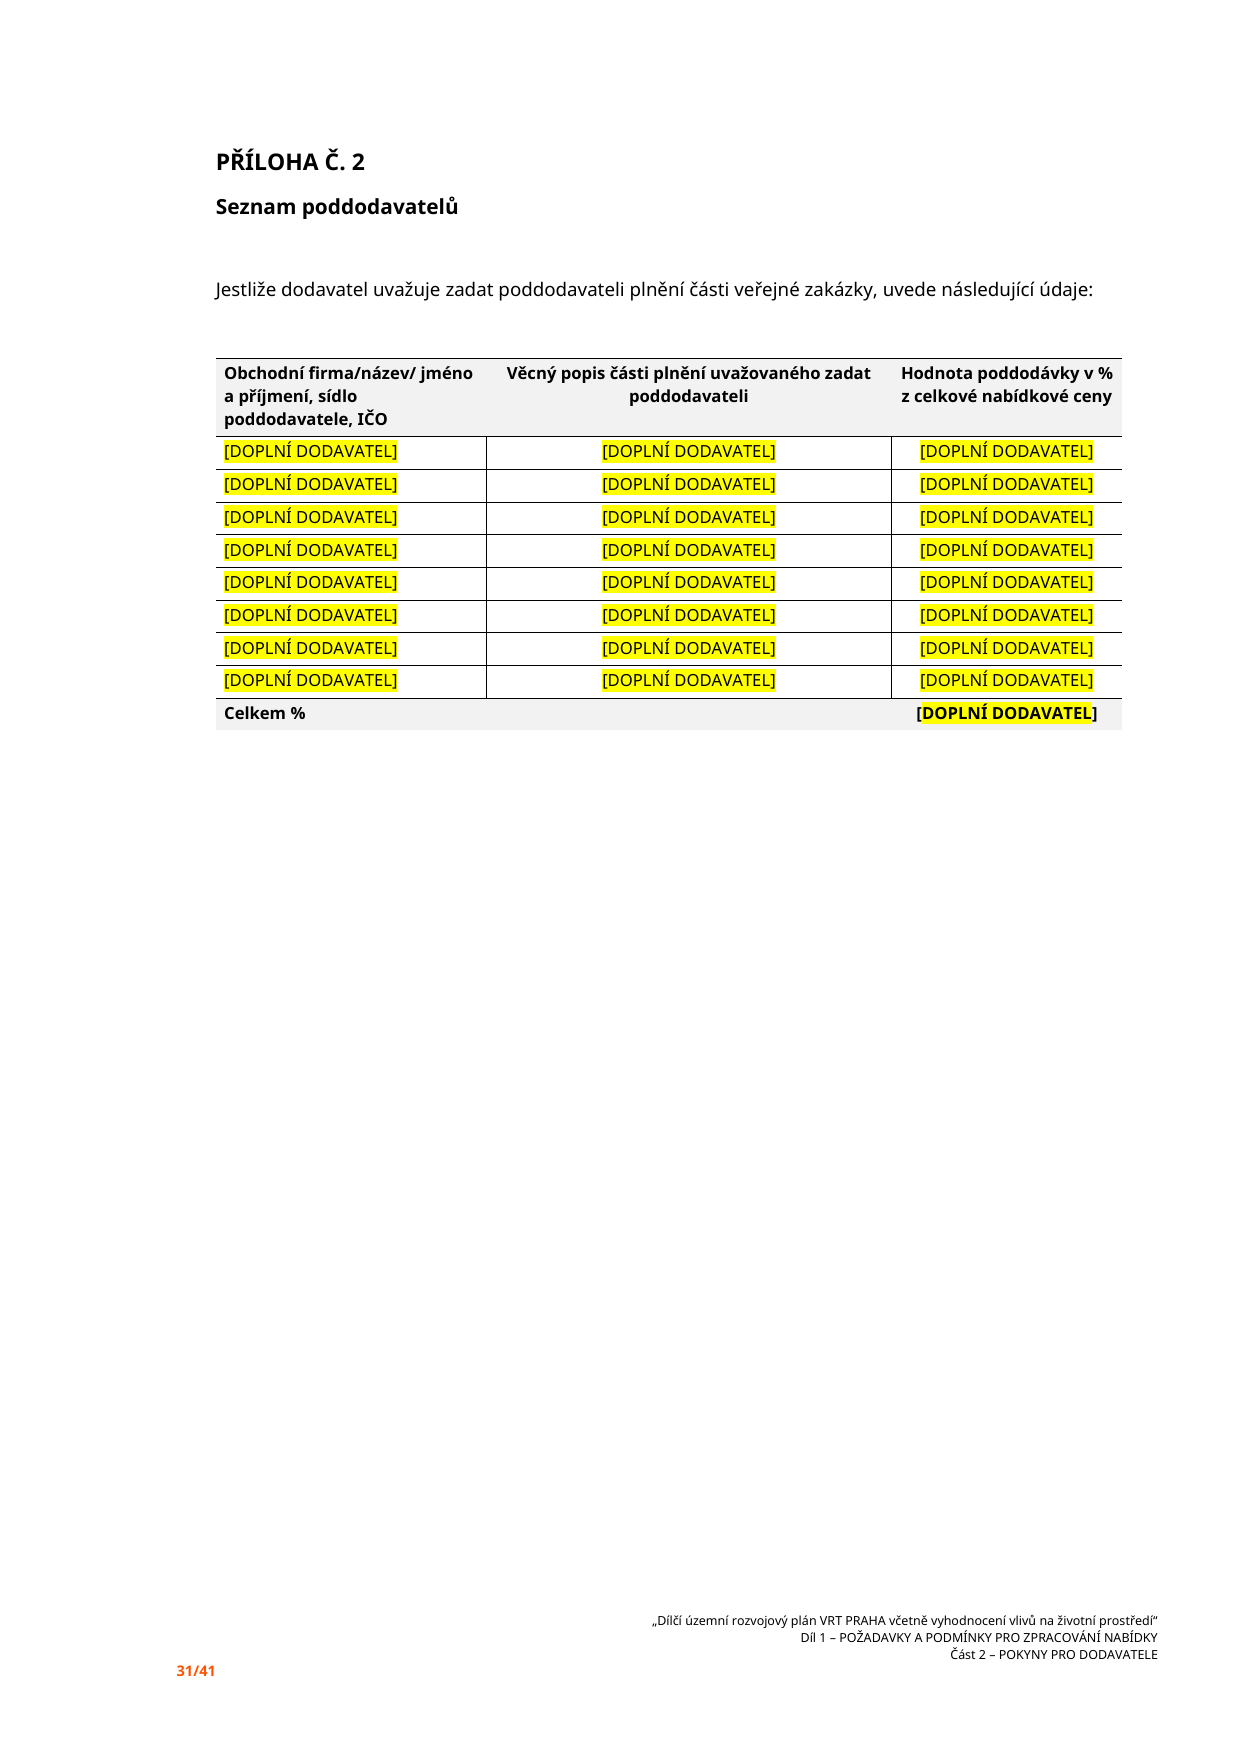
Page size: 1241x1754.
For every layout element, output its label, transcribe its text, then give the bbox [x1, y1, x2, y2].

table_header Obchodní firma/název/ jméno a příjmení, sídlo poddodavatele, IČO [216, 359, 486, 436]
text Seznam poddodavatelů [216, 192, 1122, 221]
table_cell [DOPLNÍ DODAVATEL] [216, 535, 486, 567]
table_cell [DOPLNÍ DODAVATEL] [892, 601, 1122, 632]
table_cell [DOPLNÍ DODAVATEL] [892, 666, 1122, 698]
table_header Věcný popis části plnění uvažovaného zadat poddodavateli [486, 359, 891, 436]
table_cell [DOPLNÍ DODAVATEL] [216, 437, 486, 469]
table_cell [DOPLNÍ DODAVATEL] [892, 437, 1122, 469]
table_cell [DOPLNÍ DODAVATEL] [892, 503, 1122, 534]
table_cell [DOPLNÍ DODAVATEL] [891, 699, 1122, 730]
table_cell [DOPLNÍ DODAVATEL] [487, 633, 891, 665]
table_header Hodnota poddodávky v % z celkové nabídkové ceny [891, 359, 1122, 436]
table_cell [DOPLNÍ DODAVATEL] [216, 568, 486, 599]
table_cell [DOPLNÍ DODAVATEL] [487, 601, 891, 632]
table_cell [DOPLNÍ DODAVATEL] [892, 470, 1122, 501]
table_cell [DOPLNÍ DODAVATEL] [216, 503, 486, 534]
table_cell [DOPLNÍ DODAVATEL] [216, 601, 486, 632]
table_cell [DOPLNÍ DODAVATEL] [487, 535, 891, 567]
table_cell [DOPLNÍ DODAVATEL] [892, 535, 1122, 567]
table_cell [DOPLNÍ DODAVATEL] [487, 437, 891, 469]
table_cell [DOPLNÍ DODAVATEL] [487, 666, 891, 698]
table_cell [486, 699, 891, 730]
table_cell [DOPLNÍ DODAVATEL] [487, 470, 891, 501]
table_cell [DOPLNÍ DODAVATEL] [487, 503, 891, 534]
table_cell Celkem % [216, 699, 486, 730]
table_cell [DOPLNÍ DODAVATEL] [216, 666, 486, 698]
text Jestliže dodavatel uvažuje zadat poddodavateli plnění části veřejné zakázky, uvede následující údaje: [216, 277, 1122, 302]
table_cell [DOPLNÍ DODAVATEL] [216, 633, 486, 665]
table_cell [DOPLNÍ DODAVATEL] [892, 568, 1122, 599]
table_cell [DOPLNÍ DODAVATEL] [487, 568, 891, 599]
table_cell [DOPLNÍ DODAVATEL] [216, 470, 486, 501]
text Příloha č. 2 [216, 146, 1122, 177]
table_cell [DOPLNÍ DODAVATEL] [892, 633, 1122, 665]
